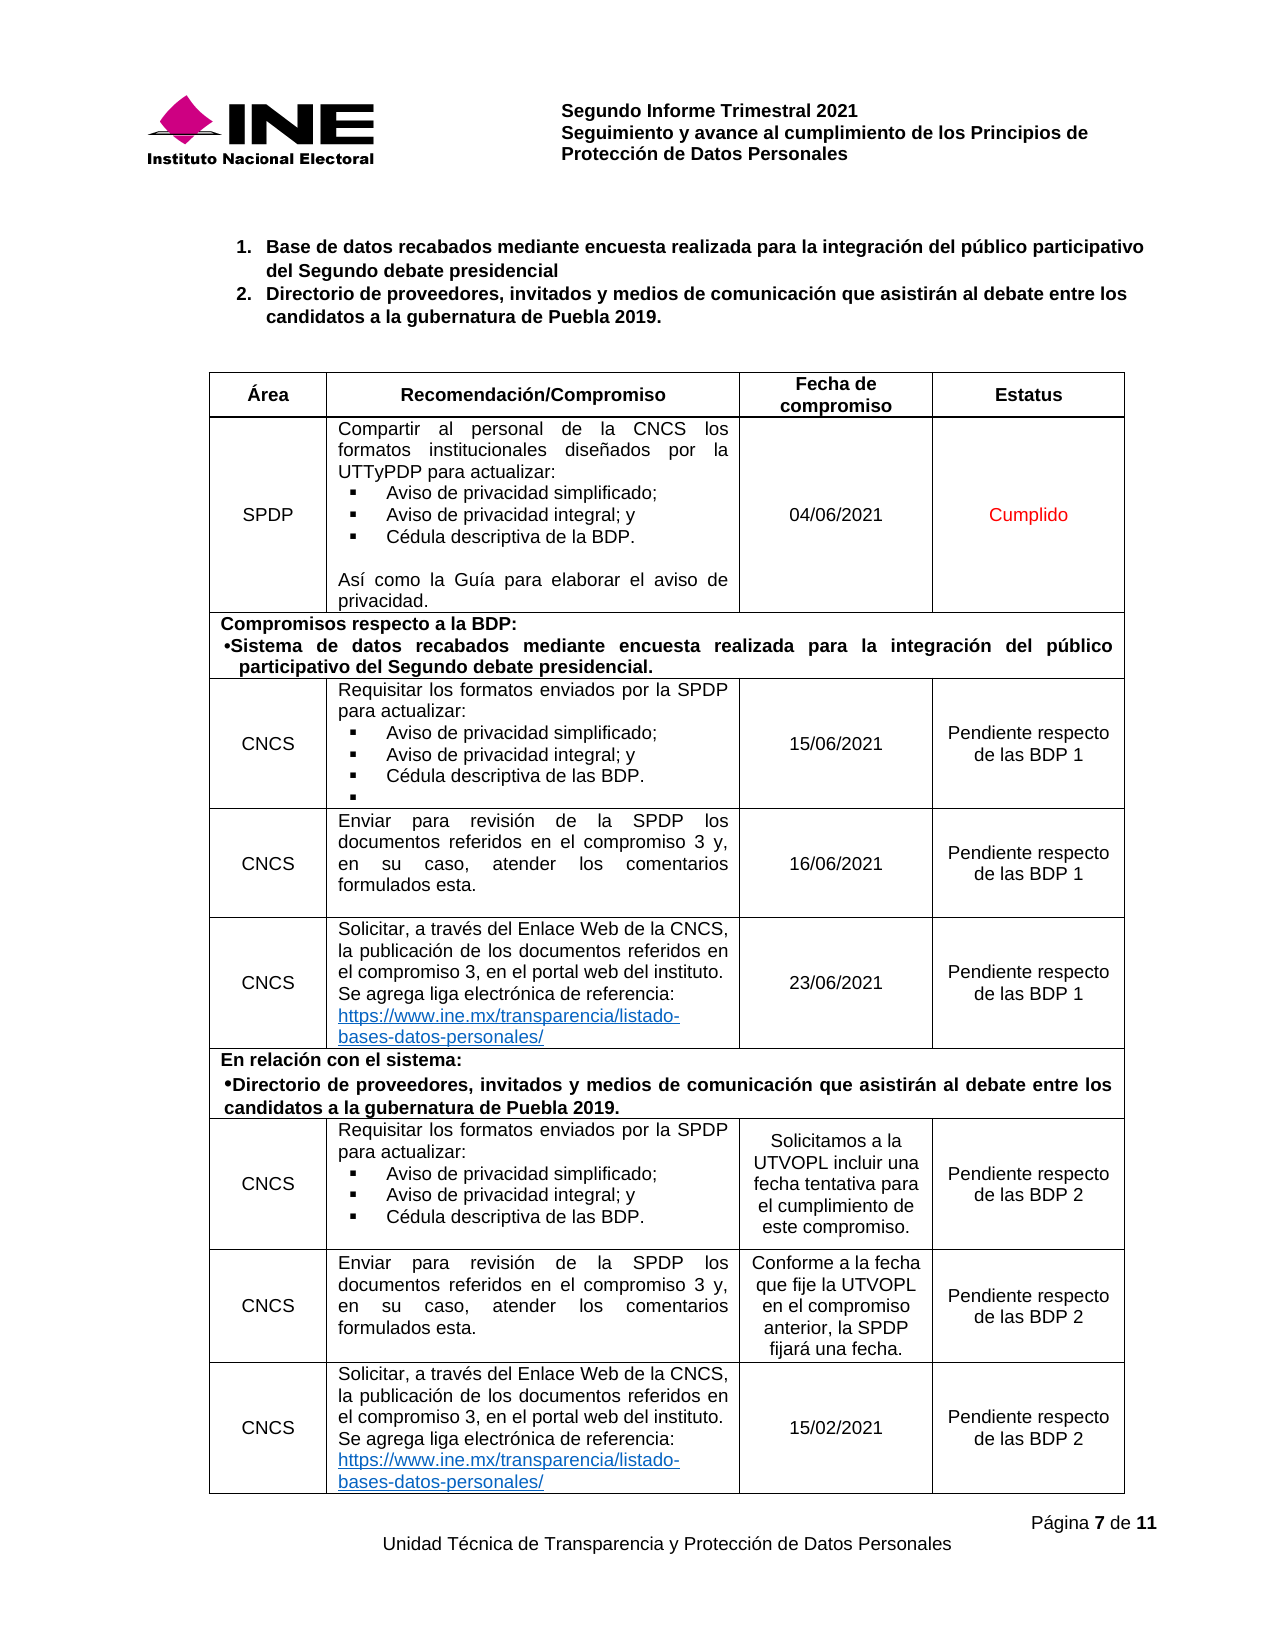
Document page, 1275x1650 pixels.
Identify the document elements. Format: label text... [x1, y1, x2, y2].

table_cell CNCS [210, 1363, 326, 1492]
table_cell 15/06/2021 [740, 679, 932, 808]
table_cell Compartir al personal de la CNCS los formatos institucionales diseñados por la UTTyPDP para actualizar: Aviso de privacidad simplificado; Aviso de privacidad integral; y Cédula descriptiva de la BDP. Así como la Guía para elaborar el aviso de privacidad. [327, 418, 739, 612]
table_cell SPDP [210, 418, 326, 612]
table_cell CNCS [210, 1119, 326, 1249]
table_cell Solicitar, a través del Enlace Web de la CNCS, la publicación de los documentos referidos en el compromiso 3, en el portal web del instituto. Se agrega liga electrónica de referencia: https://www.ine.mx/transparencia/listado-bases-datos-personales/ [327, 1363, 739, 1492]
table_cell 04/06/2021 [740, 418, 932, 612]
table_cell 23/06/2021 [740, 918, 932, 1048]
table_cell 16/06/2021 [740, 809, 932, 917]
picture [146, 75, 376, 187]
table_cell Enviar para revisión de la SPDP los documentos referidos en el compromiso 3 y, en su caso, atender los comentarios formulados esta. [327, 1250, 739, 1362]
table_cell Requisitar los formatos enviados por la SPDP para actualizar: Aviso de privacidad simplificado; Aviso de privacidad integral; y Cédula descriptiva de las BDP. [327, 1119, 739, 1249]
table_header Estatus [933, 373, 1124, 416]
table_cell En relación con el sistema: •Directorio de proveedores, invitados y medios de comunicación que asistirán al debate entre los candidatos a la gubernatura de Puebla 2019. [210, 1049, 1124, 1118]
table_cell Enviar para revisión de la SPDP los documentos referidos en el compromiso 3 y, en su caso, atender los comentarios formulados esta. [327, 809, 739, 917]
table_cell Conforme a la fecha que fije la UTVOPL en el compromiso anterior, la SPDP fijará una fecha. [740, 1250, 932, 1362]
table_cell Cumplido [933, 418, 1124, 612]
table_cell Pendiente respecto de las BDP 2 [933, 1119, 1124, 1249]
table_cell Solicitar, a través del Enlace Web de la CNCS, la publicación de los documentos referidos en el compromiso 3, en el portal web del instituto. Se agrega liga electrónica de referencia: https://www.ine.mx/transparencia/listado-bases-datos-personales/ [327, 918, 739, 1048]
table_cell Requisitar los formatos enviados por la SPDP para actualizar: Aviso de privacidad simplificado; Aviso de privacidad integral; y Cédula descriptiva de las BDP. [327, 679, 739, 808]
table_cell CNCS [210, 679, 326, 808]
table_cell Solicitamos a la UTVOPL incluir una fecha tentativa para el cumplimiento de este compromiso. [740, 1119, 932, 1249]
table_cell Pendiente respecto de las BDP 2 [933, 1363, 1124, 1492]
table_cell Pendiente respecto de las BDP 1 [933, 809, 1124, 917]
table_cell Compromisos respecto a la BDP: •Sistema de datos recabados mediante encuesta realizada para la integración del público participativo del Segundo debate presidencial. [210, 613, 1124, 677]
table_cell CNCS [210, 809, 326, 917]
table_cell 15/02/2021 [740, 1363, 932, 1492]
table_cell Pendiente respecto de las BDP 1 [933, 679, 1124, 808]
table_cell CNCS [210, 1250, 326, 1362]
table_cell Pendiente respecto de las BDP 1 [933, 918, 1124, 1048]
table_cell Pendiente respecto de las BDP 2 [933, 1250, 1124, 1362]
table_header Recomendación/Compromiso [327, 373, 739, 416]
table_cell CNCS [210, 918, 326, 1048]
list Directorio de proveedores, invitados y medios de comunicación que asistirán al debate entre los candidatos a la gubernatura de Puebla 2019. [236, 283, 1157, 327]
table_header Fecha de compromiso [740, 373, 932, 416]
table_header Área [210, 373, 326, 416]
list Base de datos recabados mediante encuesta realizada para la integración del público participativo del Segundo debate presidencial [236, 236, 1157, 281]
